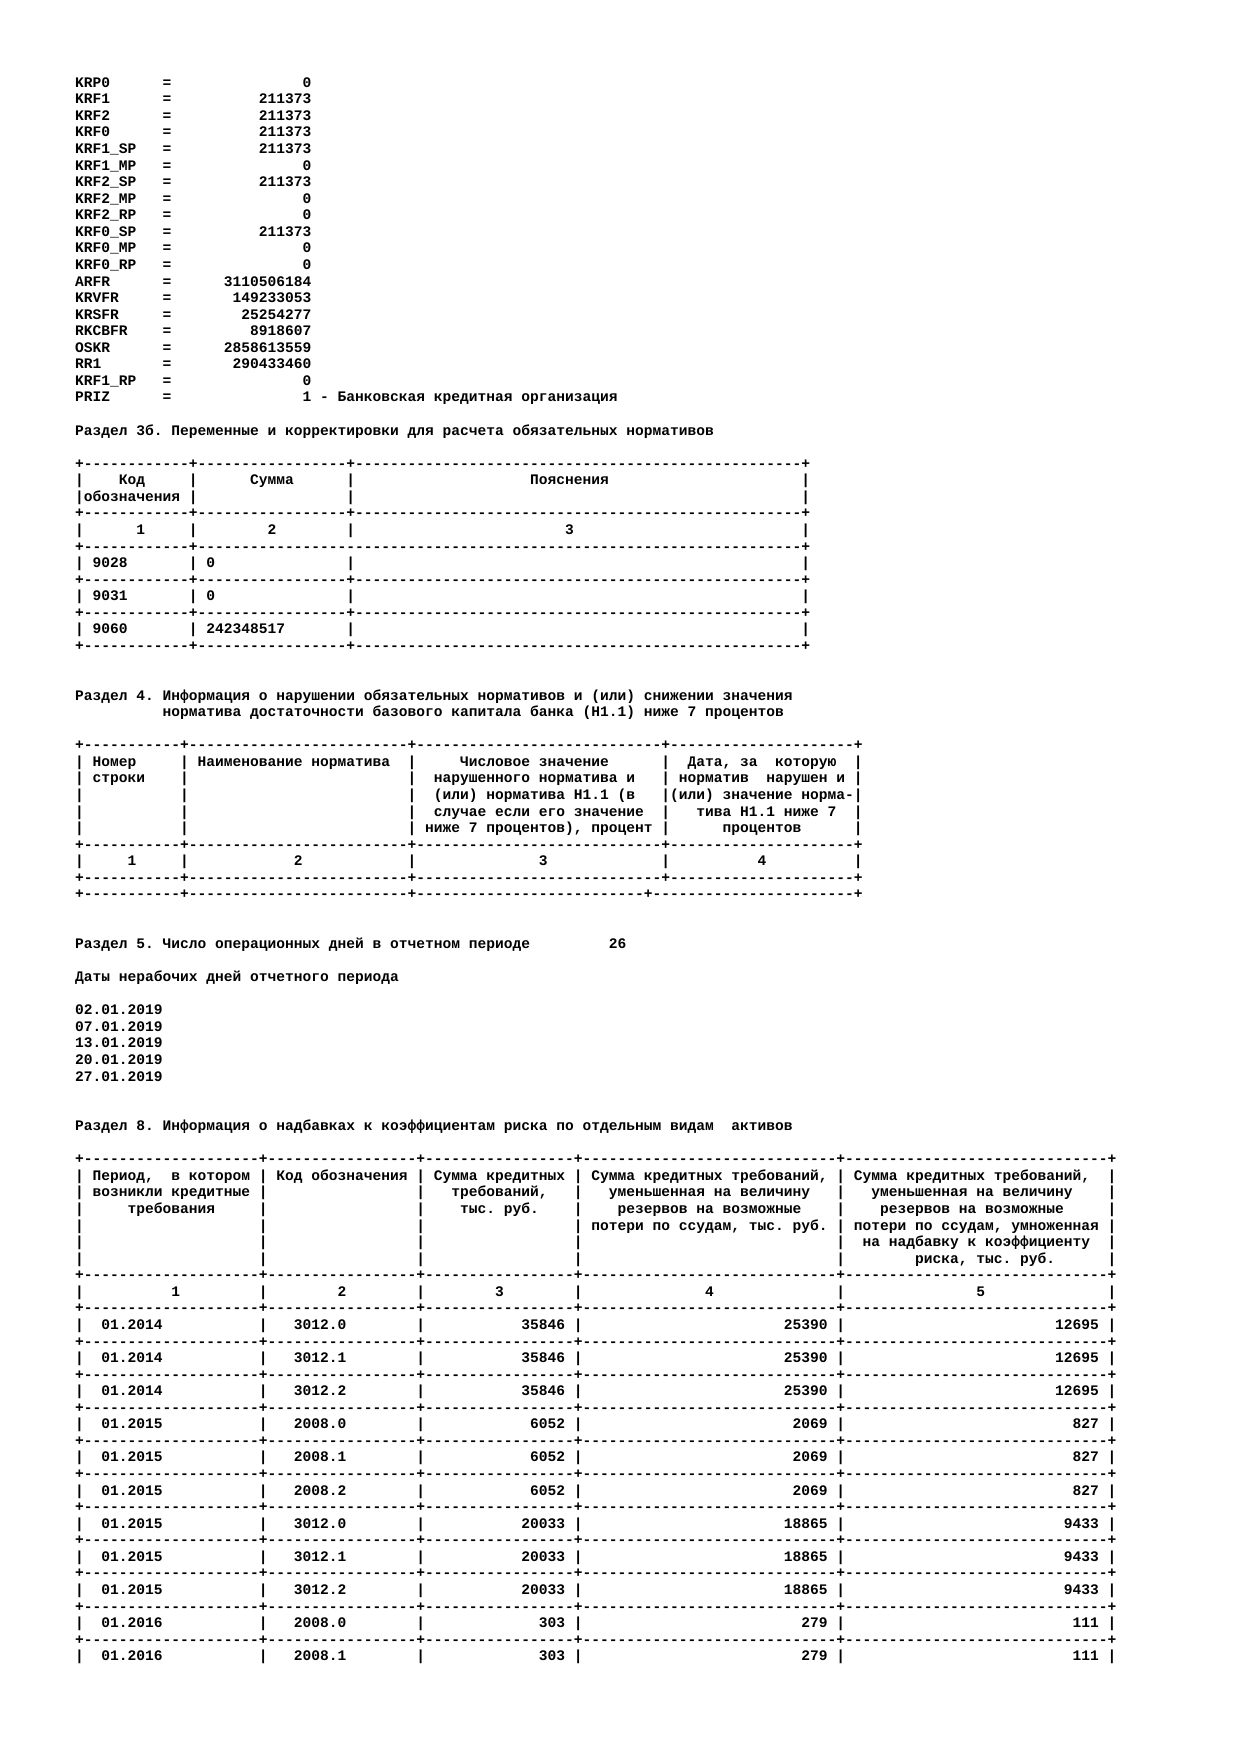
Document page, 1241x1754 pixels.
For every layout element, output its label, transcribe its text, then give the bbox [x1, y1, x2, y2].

text KRF0 = 211373 [75, 125, 1165, 141]
text +--------------------+-----------------+-----------------+-----------------------------+------------------------------+ [75, 1152, 1165, 1168]
text | | | | | на надбавку к коэффициенту | [75, 1234, 1165, 1251]
text | 01.2016 | 2008.0 | 303 | 279 | 111 | [75, 1615, 1165, 1632]
text | Период, в котором | Код обозначения | Сумма кредитных | Сумма кредитных требований, | Сумма кредитных требований, | [75, 1168, 1165, 1185]
text +------------+-----------------+---------------------------------------------------+ [75, 456, 1165, 472]
text +--------------------+-----------------+-----------------+-----------------------------+------------------------------+ [75, 1301, 1165, 1317]
text | 01.2015 | 3012.2 | 20033 | 18865 | 9433 | [75, 1582, 1165, 1599]
text Раздел 5. Число операционных дней в отчетном периоде 26 [75, 936, 1165, 953]
text +--------------------+-----------------+-----------------+-----------------------------+------------------------------+ [75, 1334, 1165, 1350]
text | 01.2015 | 3012.0 | 20033 | 18865 | 9433 | [75, 1516, 1165, 1532]
text | 9031 | 0 | | [75, 588, 1165, 605]
text | Код | Сумма | Пояснения | [75, 472, 1165, 489]
text KRF2_MP = 0 [75, 191, 1165, 207]
text | строки | | нарушенного норматива и | норматив нарушен и | [75, 771, 1165, 787]
text | | | случае если его значение | тива Н1.1 ниже 7 | [75, 804, 1165, 820]
text | 9060 | 242348517 | | [75, 622, 1165, 638]
text 27.01.2019 [75, 1069, 1165, 1085]
text | возникли кредитные | | требований, | уменьшенная на величину | уменьшенная на величину | [75, 1185, 1165, 1201]
text +--------------------+-----------------+-----------------+-----------------------------+------------------------------+ [75, 1566, 1165, 1582]
text +------------+-----------------+---------------------------------------------------+ [75, 572, 1165, 588]
text | требования | | тыс. руб. | резервов на возможные | резервов на возможные | [75, 1201, 1165, 1218]
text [75, 1599, 1165, 1615]
text KRF0_SP = 211373 [75, 224, 1165, 241]
text KRF1 = 211373 [75, 92, 1165, 108]
text Раздел 3б. Переменные и корректировки для расчета обязательных нормативов [75, 423, 1165, 439]
text KRF2_SP = 211373 [75, 174, 1165, 191]
text KRF1_SP = 211373 [75, 141, 1165, 158]
text 13.01.2019 [75, 1036, 1165, 1052]
text KRP0 = 0 [75, 75, 1165, 92]
text +-----------+-------------------------+----------------------------+---------------------+ [75, 737, 1165, 754]
text | | | | потери по ссудам, тыс. руб. | потери по ссудам, умноженная | [75, 1218, 1165, 1234]
text PRIZ = 1 - Банковская кредитная организация [75, 390, 1165, 406]
text | 1 | 2 | 3 | [75, 522, 1165, 539]
text +--------------------+-----------------+-----------------+-----------------------------+------------------------------+ [75, 1433, 1165, 1450]
text | 01.2015 | 2008.2 | 6052 | 2069 | 827 | [75, 1483, 1165, 1499]
text KRF2_RP = 0 [75, 207, 1165, 224]
text +-----------+-------------------------+----------------------------+---------------------+ [75, 837, 1165, 853]
text | 01.2015 | 2008.1 | 6052 | 2069 | 827 | [75, 1450, 1165, 1466]
text 20.01.2019 [75, 1052, 1165, 1069]
text | | | ниже 7 процентов), процент | процентов | [75, 820, 1165, 837]
text +--------------------+-----------------+-----------------+-----------------------------+------------------------------+ [75, 1367, 1165, 1383]
text +-----------+-------------------------+----------------------------+---------------------+ [75, 870, 1165, 887]
text | | | | | риска, тыс. руб. | [75, 1251, 1165, 1267]
text OSKR = 2858613559 [75, 340, 1165, 357]
text | 01.2015 | 3012.1 | 20033 | 18865 | 9433 | [75, 1549, 1165, 1566]
text +------------+-----------------+---------------------------------------------------+ [75, 605, 1165, 622]
text KRF0_RP = 0 [75, 257, 1165, 274]
text | 9028 | 0 | | [75, 555, 1165, 572]
text | 1 | 2 | 3 | 4 | 5 | [75, 1284, 1165, 1301]
text | 01.2014 | 3012.2 | 35846 | 25390 | 12695 | [75, 1383, 1165, 1400]
text | 01.2015 | 2008.0 | 6052 | 2069 | 827 | [75, 1417, 1165, 1433]
text KRSFR = 25254277 [75, 307, 1165, 323]
text +--------------------+-----------------+-----------------+-----------------------------+------------------------------+ [75, 1267, 1165, 1284]
text +--------------------+-----------------+-----------------+-----------------------------+------------------------------+ [75, 1466, 1165, 1483]
text +--------------------+-----------------+-----------------+-----------------------------+------------------------------+ [75, 1499, 1165, 1516]
text KRF2 = 211373 [75, 108, 1165, 125]
text Раздел 4. Информация о нарушении обязательных нормативов и (или) снижении значения [75, 688, 1165, 704]
text | 01.2014 | 3012.1 | 35846 | 25390 | 12695 | [75, 1350, 1165, 1367]
text +--------------------+-----------------+-----------------+-----------------------------+------------------------------+ [75, 1532, 1165, 1549]
text KRF1_RP = 0 [75, 373, 1165, 390]
text +------------+-----------------+---------------------------------------------------+ [75, 506, 1165, 522]
text KRVFR = 149233053 [75, 290, 1165, 307]
text KRF1_MP = 0 [75, 158, 1165, 174]
text Даты нерабочих дней отчетного периода [75, 969, 1165, 986]
text | 1 | 2 | 3 | 4 | [75, 853, 1165, 870]
text KRF0_MP = 0 [75, 241, 1165, 257]
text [75, 1632, 1165, 1648]
text 07.01.2019 [75, 1019, 1165, 1036]
text норматива достаточности базового капитала банка (Н1.1) ниже 7 процентов [75, 704, 1165, 721]
text 02.01.2019 [75, 1002, 1165, 1019]
text RR1 = 290433460 [75, 357, 1165, 373]
text | | | (или) норматива Н1.1 (в |(или) значение норма-| [75, 787, 1165, 804]
text ARFR = 3110506184 [75, 274, 1165, 290]
text +--------------------+-----------------+-----------------+-----------------------------+------------------------------+ [75, 1400, 1165, 1417]
text |обозначения | | | [75, 489, 1165, 506]
text | Номер | Наименование норматива | Числовое значение | Дата, за которую | [75, 754, 1165, 771]
text | 01.2014 | 3012.0 | 35846 | 25390 | 12695 | [75, 1317, 1165, 1334]
text RKCBFR = 8918607 [75, 323, 1165, 340]
text +-----------+-------------------------+--------------------------+-----------------------+ [75, 887, 1165, 903]
text +------------+---------------------------------------------------------------------+ [75, 539, 1165, 555]
text Раздел 8. Информация о надбавках к коэффициентам риска по отдельным видам активов [75, 1118, 1165, 1135]
text | 01.2016 | 2008.1 | 303 | 279 | 111 | [75, 1648, 1165, 1665]
text +------------+-----------------+---------------------------------------------------+ [75, 638, 1165, 655]
